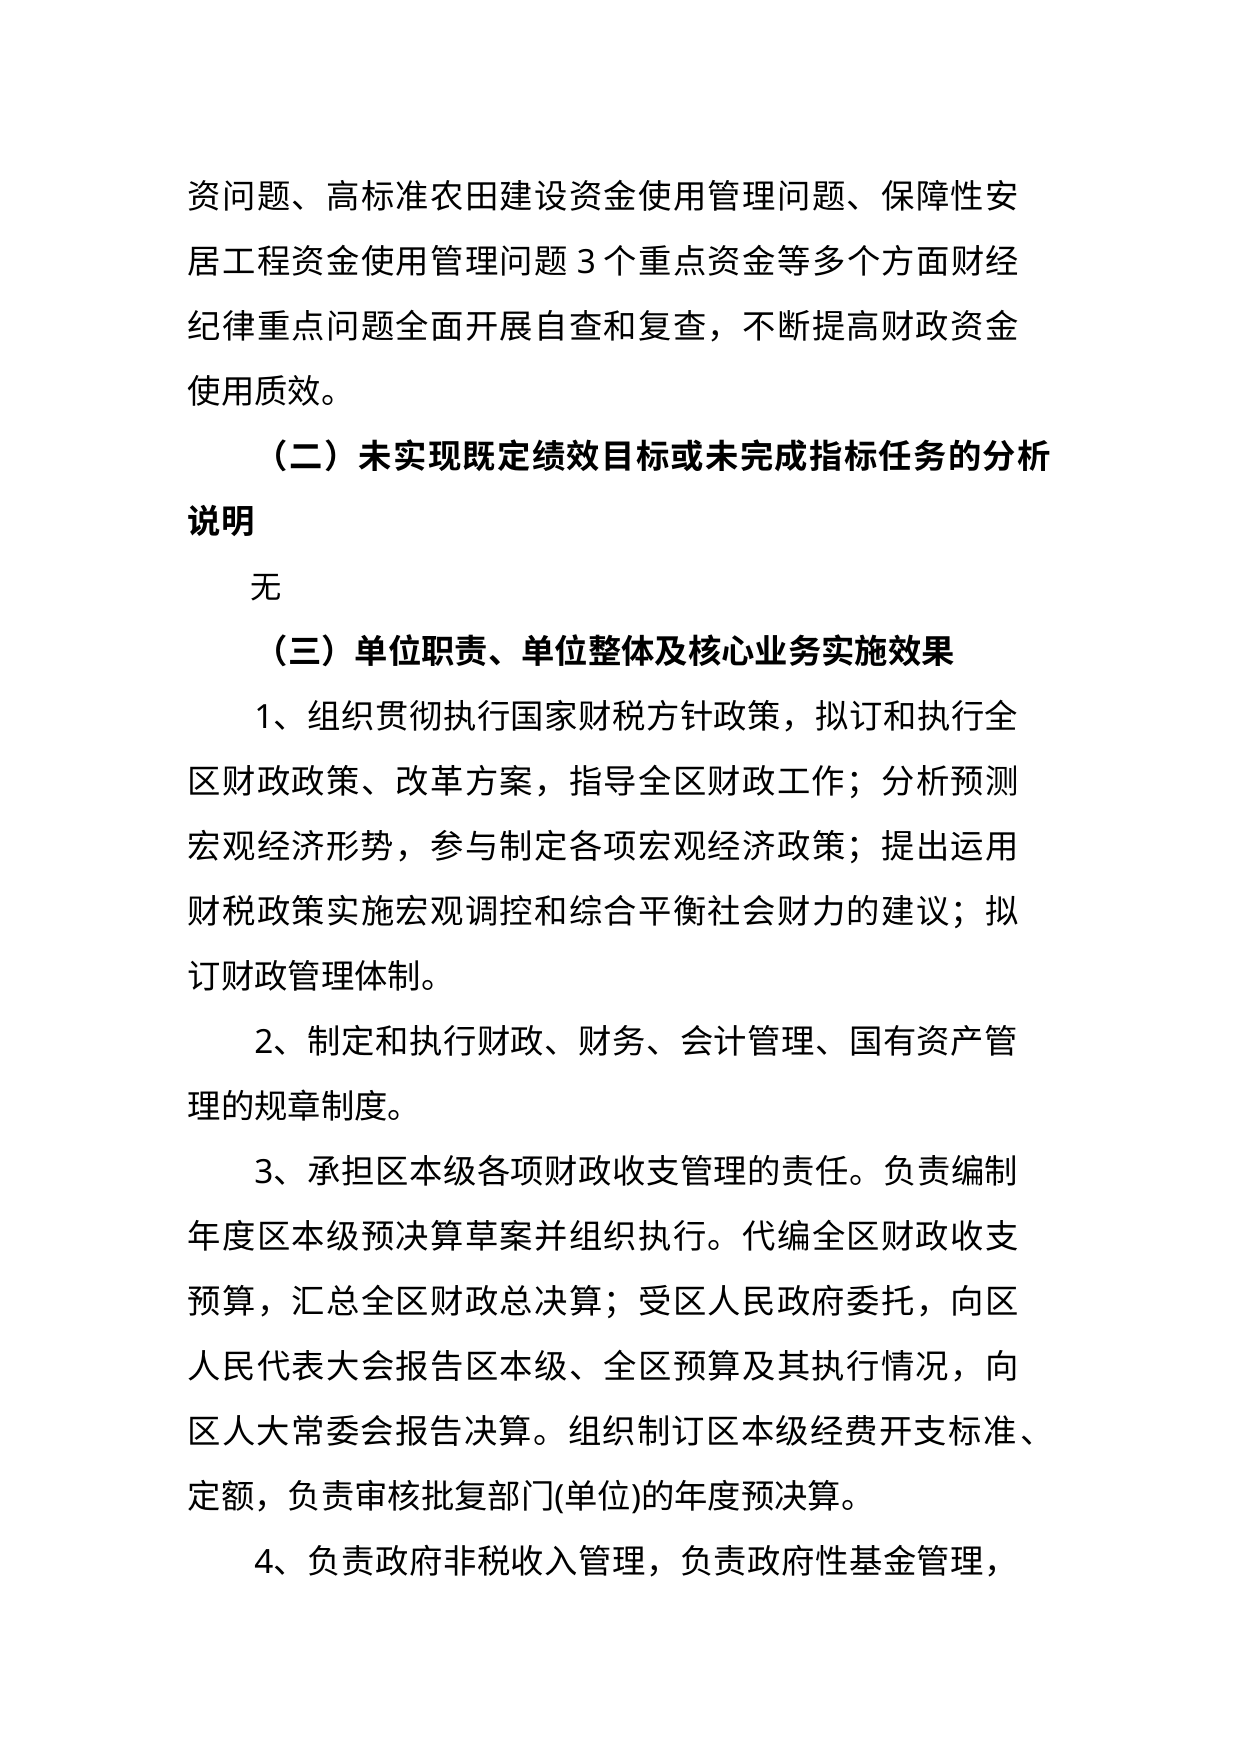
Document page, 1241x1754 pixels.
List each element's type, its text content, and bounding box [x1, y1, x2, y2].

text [187, 162, 1020, 422]
text 3、承担区本级各项财政收支管理的责任。负责编制年度区本级预决算草案并组织执行。代编全区财政收支预算，汇总全区财政总决算；受区人民政府委托，向区人民代表大会报告区本级、全区预算及其执行情况，向区人大常委会报告决算。组织制订区本级经费开支标准、定额，负责审核批复部门(单位)的年度预决算。 [187, 1137, 1020, 1527]
text （二）未实现既定绩效目标或未完成指标任务的分析说明 [187, 422, 1053, 552]
text （三）单位职责、单位整体及核心业务实施效果 [187, 617, 1053, 682]
text 2、制定和执行财政、财务、会计管理、国有资产管理的规章制度。 [187, 1007, 1020, 1137]
text 无 [187, 552, 1053, 617]
text 1、组织贯彻执行国家财税方针政策，拟订和执行全区财政政策、改革方案，指导全区财政工作；分析预测宏观经济形势，参与制定各项宏观经济政策；提出运用财税政策实施宏观调控和综合平衡社会财力的建议；拟订财政管理体制。 [187, 682, 1020, 1007]
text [187, 1527, 1020, 1592]
